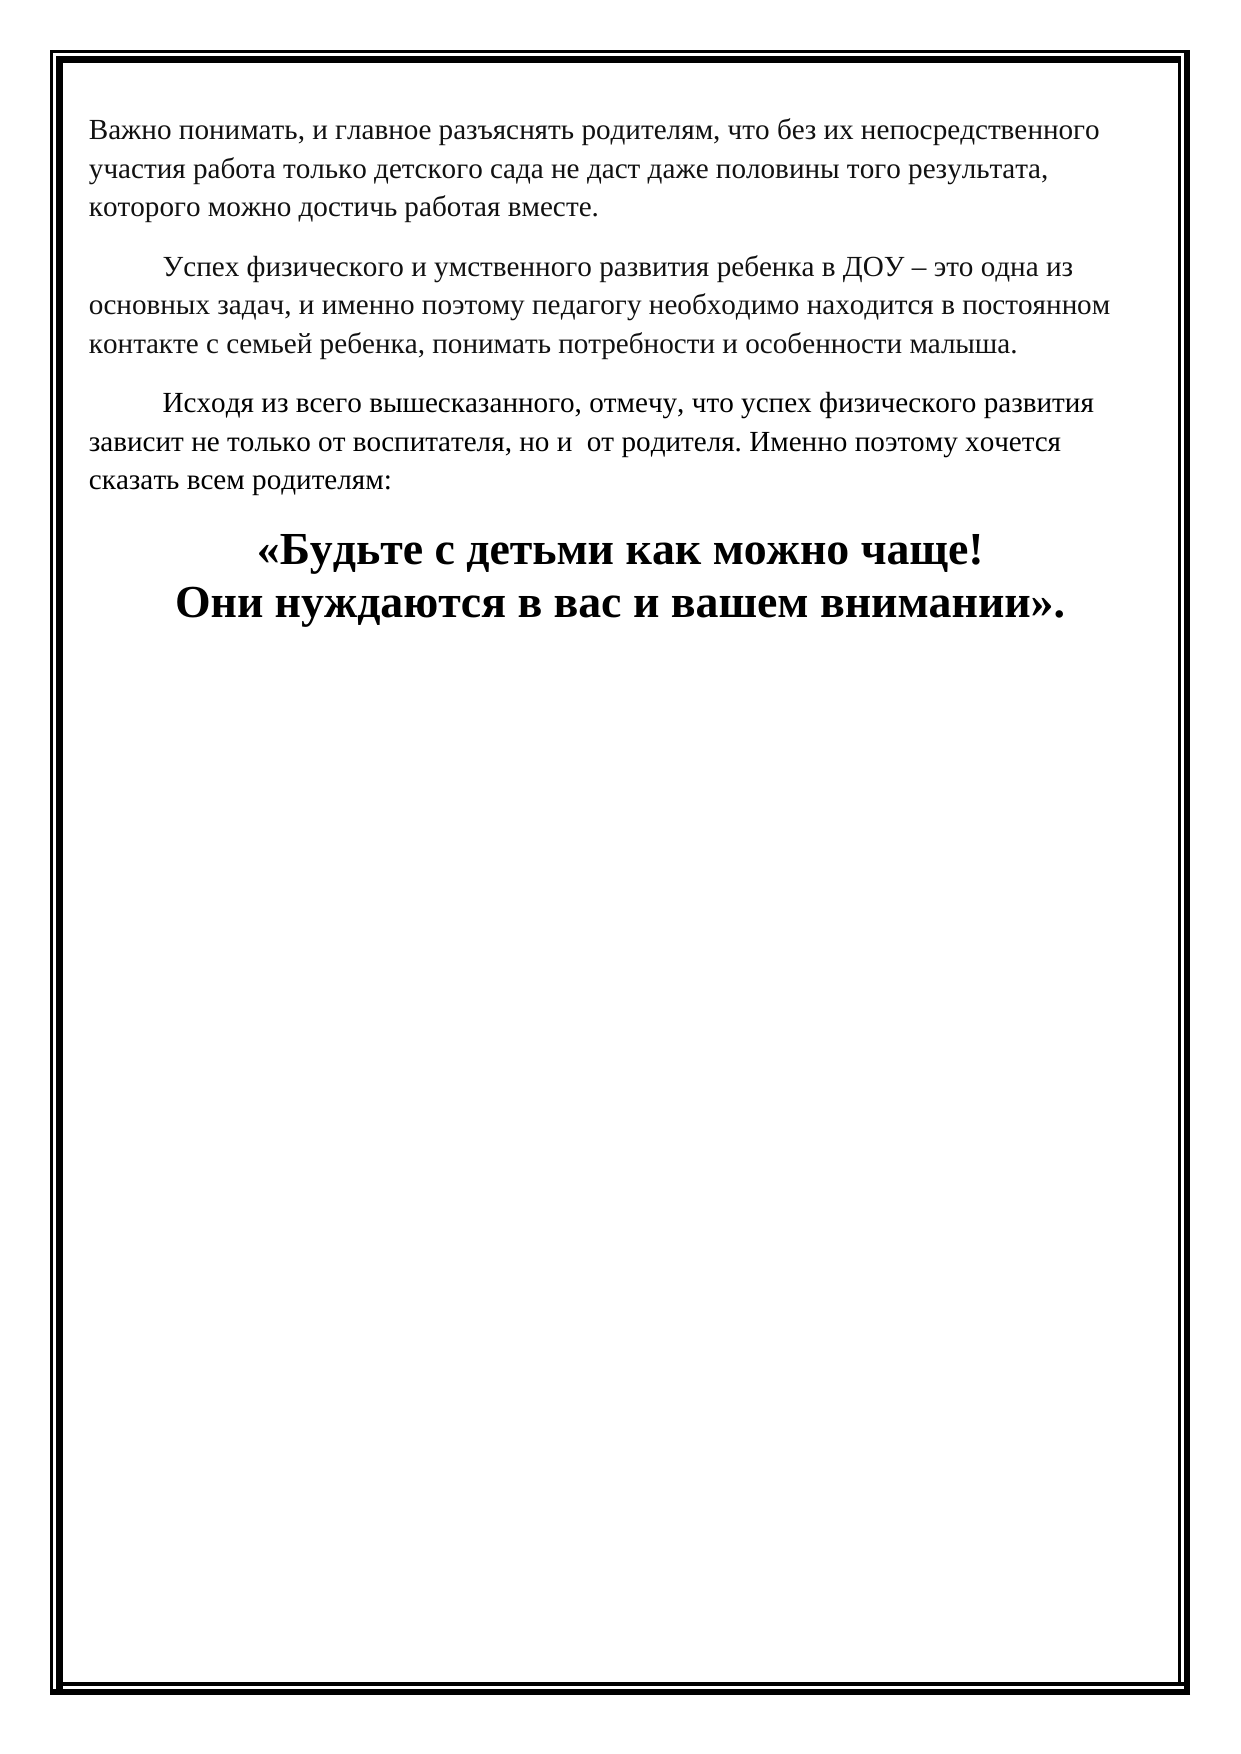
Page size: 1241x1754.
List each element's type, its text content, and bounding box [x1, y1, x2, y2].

text Исходя из всего вышесказанного, отмечу, что успех физического развития зависит не только от воспитателя, но и от родителя. Именно поэтому хочется сказать всем родителям: [89, 385, 1152, 496]
text «Будьте с детьми как можно чаще! [89, 522, 1152, 574]
text Они нуждаются в вас и вашем внимании». [89, 574, 1152, 627]
text Важно понимать, и главное разъяснять родителям, что без их непосредственного участия работа только детского сада не даст даже половины того результата, которого можно достичь работая вместе. [89, 74, 1152, 223]
text Успех физического и умственного развития ребенка в ДОУ – это одна из основных задач, и именно поэтому педагогу необходимо находится в постоянном контакте с семьей ребенка, понимать потребности и особенности малыша. [89, 249, 1152, 359]
